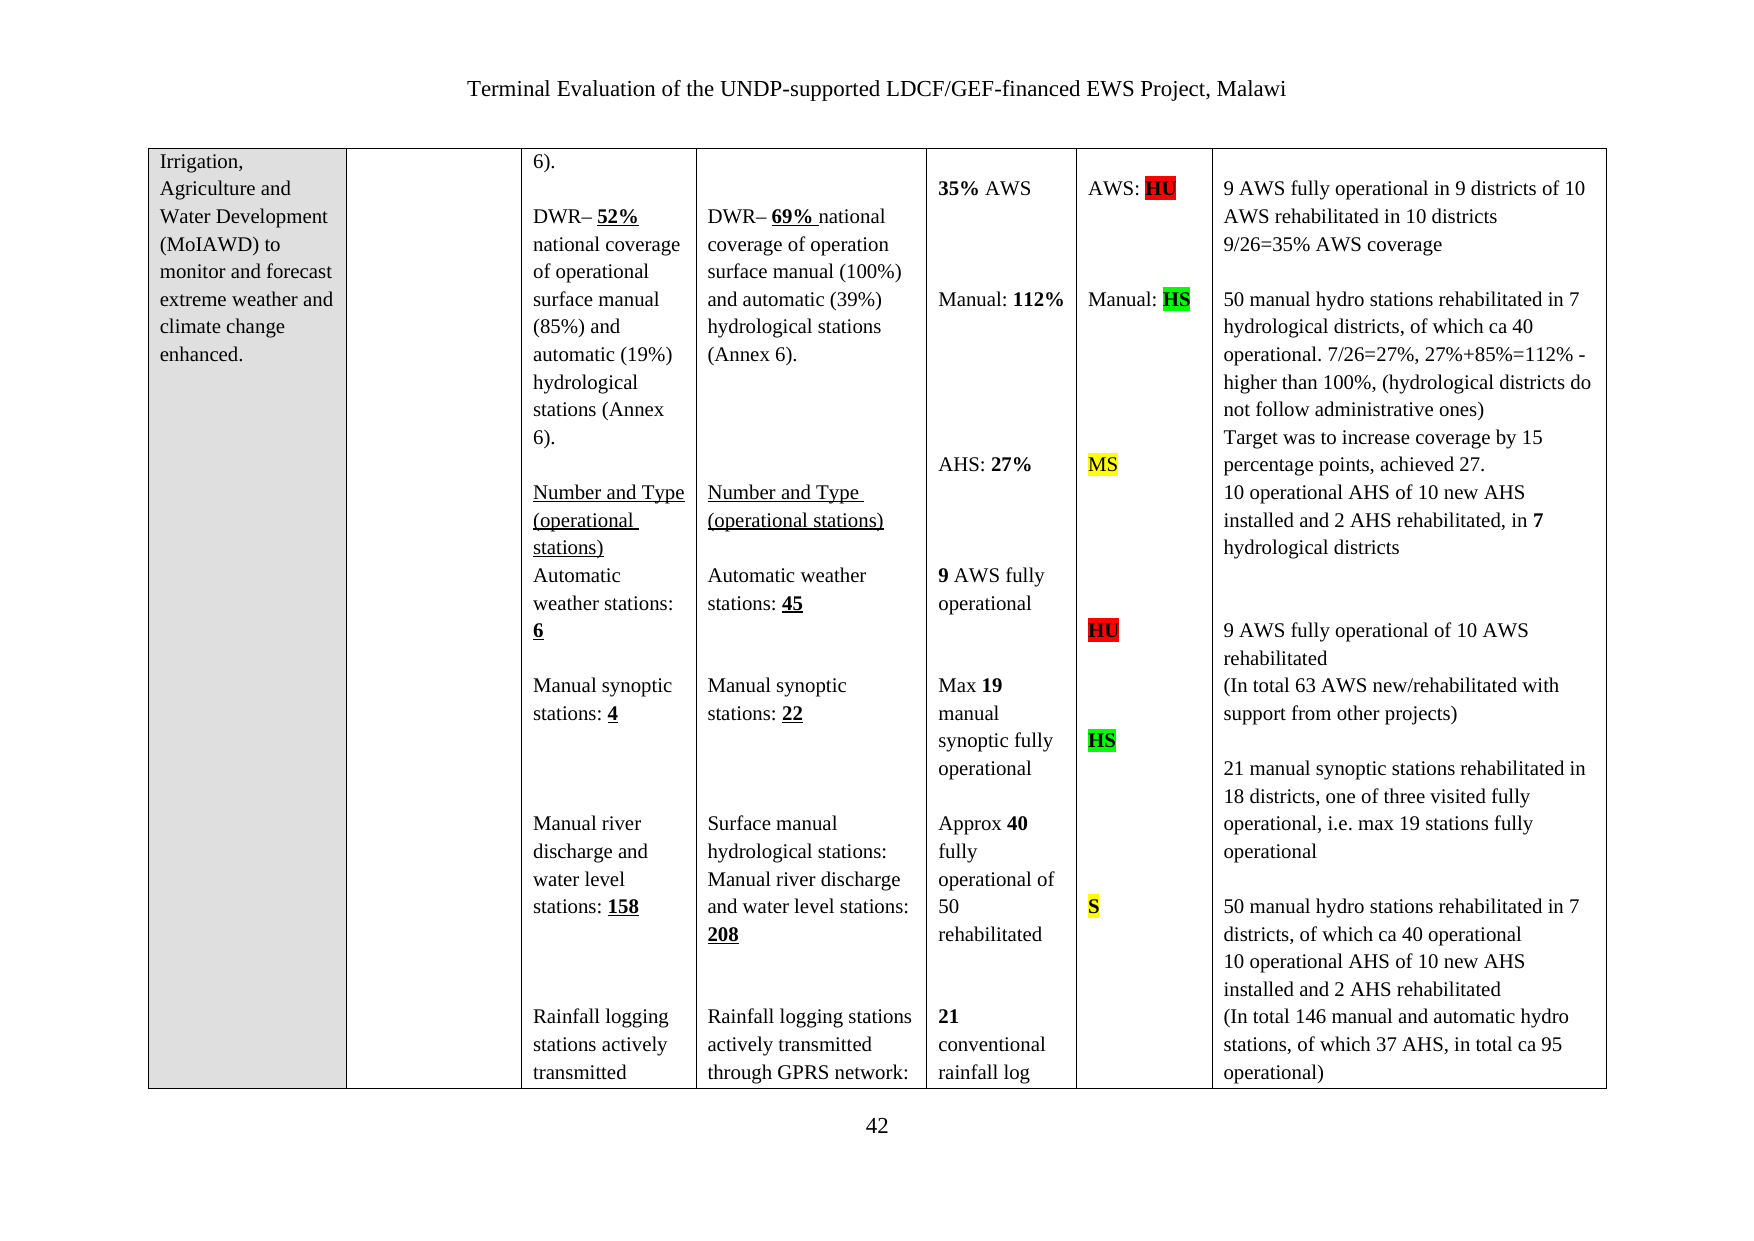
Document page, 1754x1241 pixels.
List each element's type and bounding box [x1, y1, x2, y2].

table_cell [522, 149, 696, 1088]
table_cell [1213, 149, 1606, 1088]
table_cell [697, 149, 926, 1088]
table_cell [927, 149, 1076, 1088]
table_cell [149, 149, 346, 1088]
table_cell [1077, 149, 1212, 1088]
table_cell [347, 149, 521, 1088]
